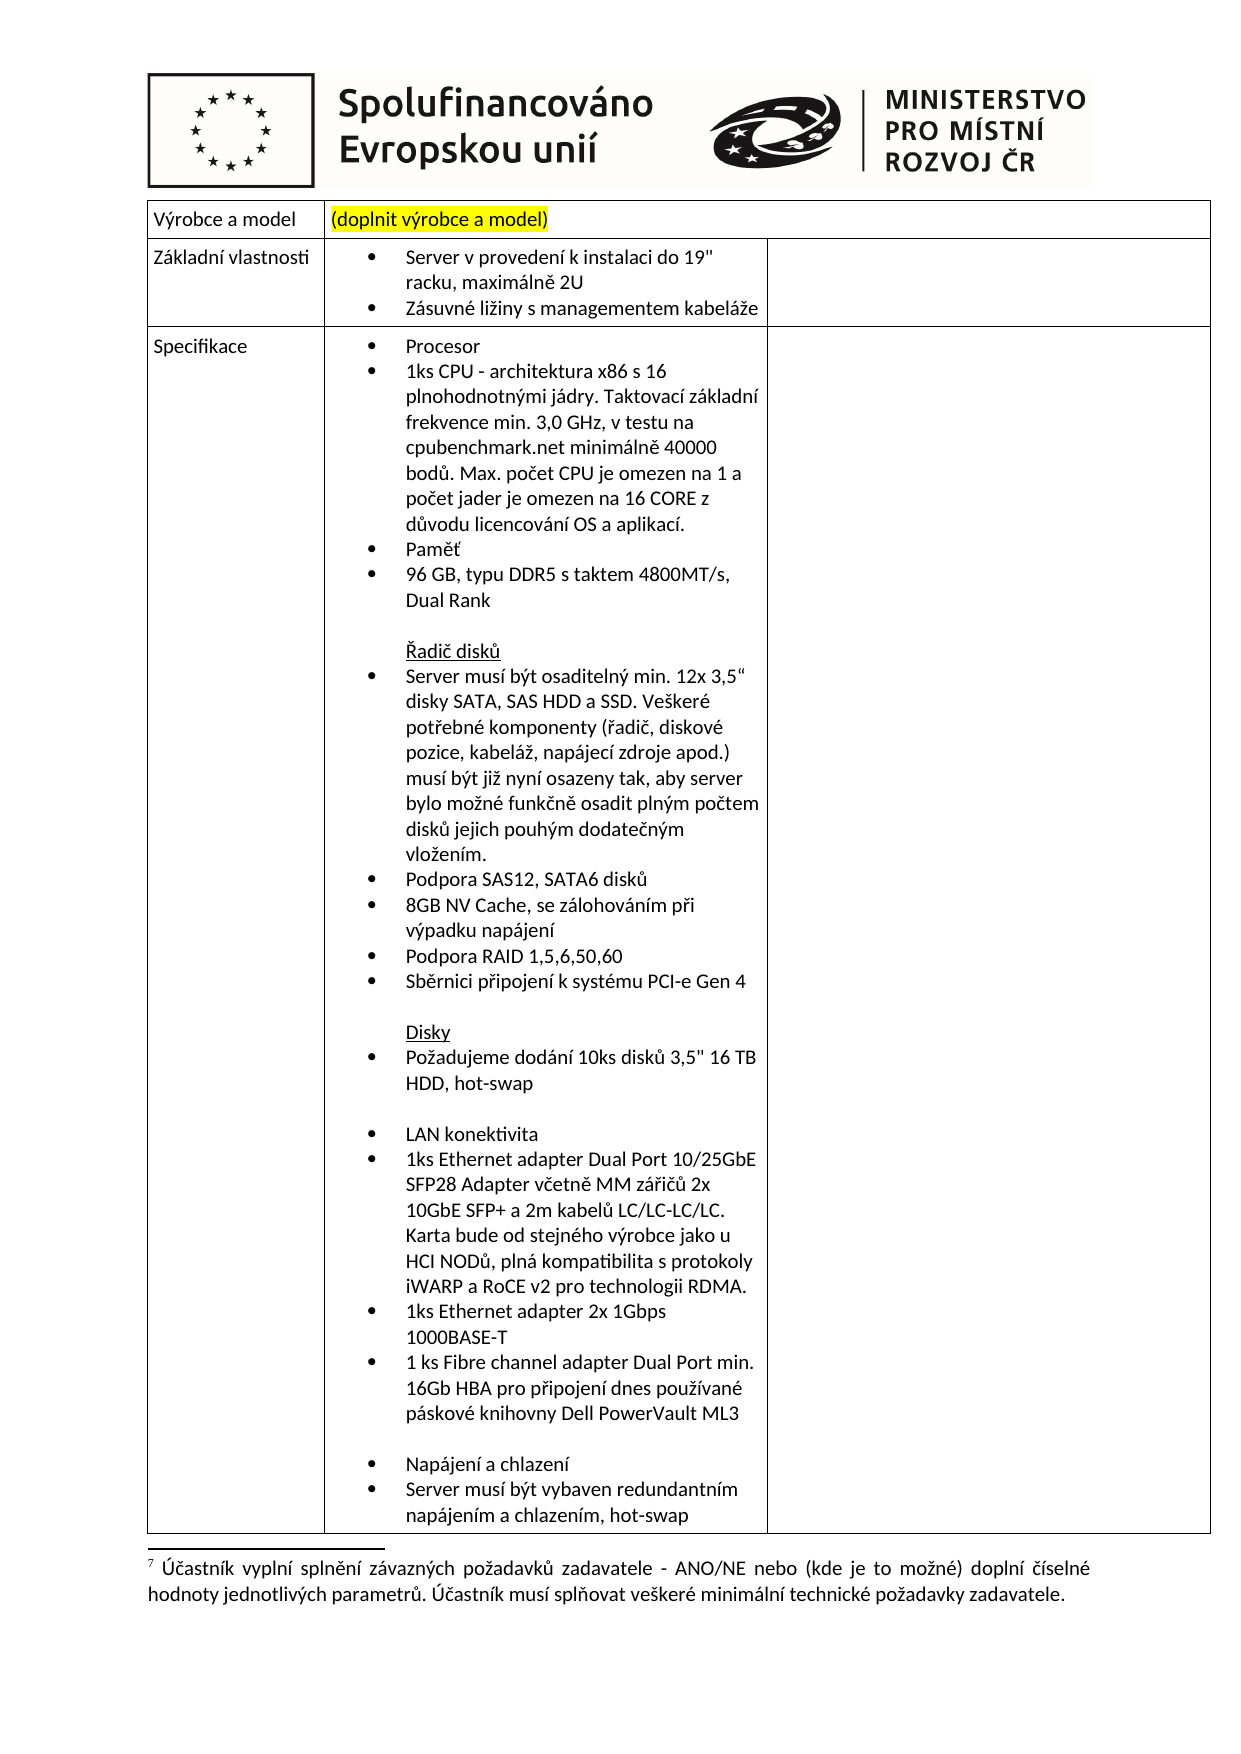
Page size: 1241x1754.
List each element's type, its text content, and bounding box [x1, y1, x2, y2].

table_cell [768, 327, 1210, 1533]
table_cell Specifikace [148, 327, 324, 1533]
picture [147, 73, 1093, 188]
table_cell Základní vlastnosti [148, 239, 324, 326]
table_cell (doplnit výrobce a model) [325, 201, 1210, 237]
table_cell [768, 239, 1210, 326]
table_cell Server v provedení k instalaci do 19" racku, maximálně 2U Zásuvné ližiny s managementem kabeláže [325, 239, 767, 326]
table_cell Výrobce a model [148, 201, 324, 237]
